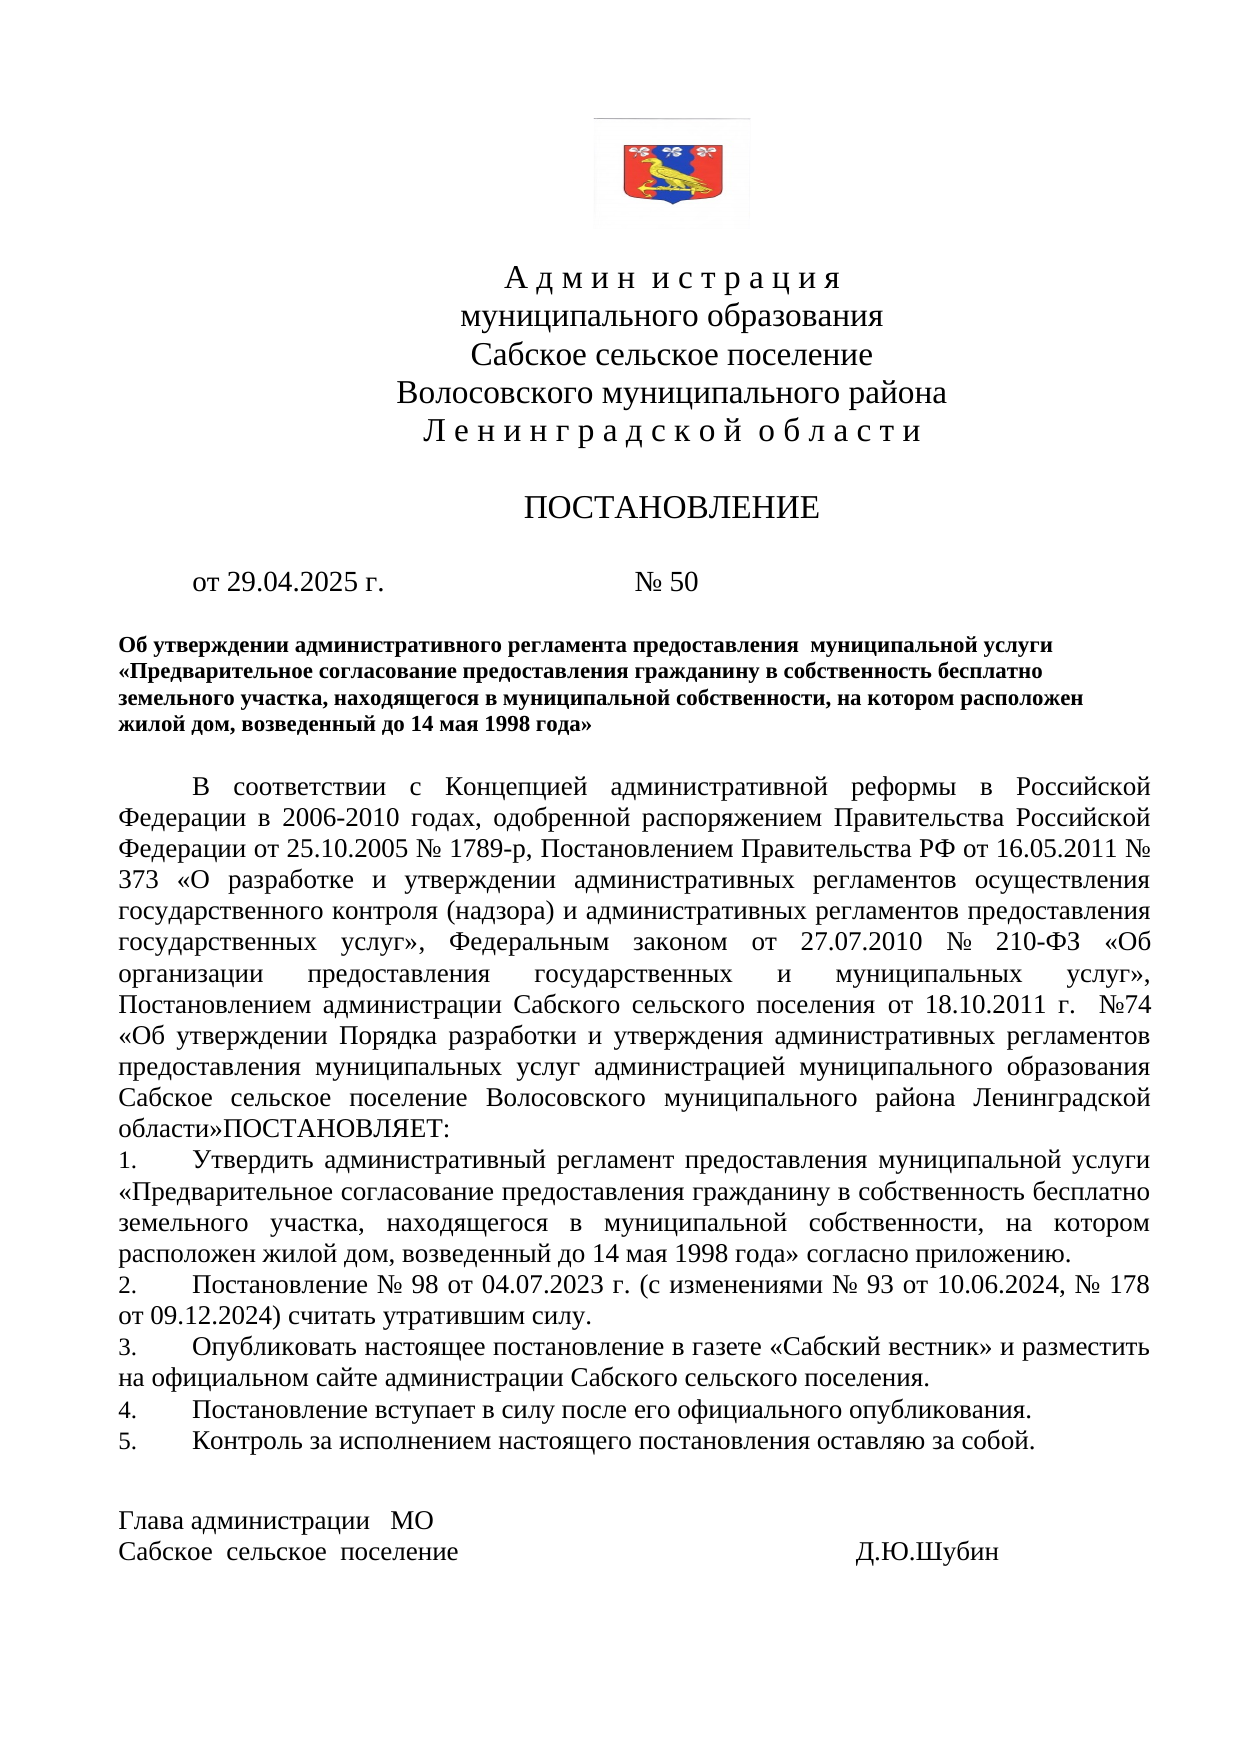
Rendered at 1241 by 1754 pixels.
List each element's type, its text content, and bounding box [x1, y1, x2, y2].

picture [593, 118, 750, 229]
list Утвердить административный регламент предоставления муниципальной услуги «Предварительное согласование предоставления гражданину в собственность бесплатно земельного участка, находящегося в муниципальной собственности, на котором расположен жилой дом, возведенный до 14 мая 1998 года» согласно приложению. [118, 1143, 1152, 1268]
text А д м и н и с т р а ц и я [118, 257, 1152, 295]
text Сабское сельское поселение [118, 334, 1152, 372]
text Об утверждении административного регламента предоставления муниципальной услуги «Предварительное согласование предоставления гражданину в собственность бесплатно земельного участка, находящегося в муниципальной собственности, на котором расположен жилой дом, возведенный до 14 мая 1998 года» [118, 631, 1152, 736]
text В соответствии с Концепцией административной реформы в Российской Федерации в 2006-2010 годах, одобренной распоряжением Правительства Российской Федерации от 25.10.2005 № 1789-р, Постановлением Правительства РФ от 16.05.2011 № 373 «О разработке и утверждении административных регламентов осуществления государственного контроля (надзора) и административных регламентов предоставления государственных услуг», Федеральным законом от 27.07.2010 № 210-ФЗ «Об организации предоставления государственных и муниципальных услуг», Постановлением администрации Сабского сельского поселения от 18.10.2011 г. №74 «Об утверждении Порядка разработки и утверждения административных регламентов предоставления муниципальных услуг администрацией муниципального образования Сабское сельское поселение Волосовского муниципального района Ленинградской области»ПОСТАНОВЛЯЕТ: [118, 770, 1152, 1143]
text от 29.04.2025 г. № 50 [118, 564, 1152, 597]
text Сабское сельское поселение Д.Ю.Шубин [118, 1535, 1152, 1566]
list Опубликовать настоящее постановление в газете «Сабский вестник» и разместить на официальном сайте администрации Сабского сельского поселения. [118, 1330, 1152, 1393]
text Л е н и н г р а д с к о й о б л а с т и [118, 410, 1152, 449]
text ПОСТАНОВЛЕНИЕ [118, 487, 1152, 525]
text Волосовского муниципального района [118, 372, 1152, 410]
list Постановление № 98 от 04.07.2023 г. (с изменениями № 93 от 10.06.2024, № 178 от 09.12.2024) считать утратившим силу. [118, 1268, 1152, 1330]
text Глава администрации МО [118, 1504, 1152, 1535]
list Постановление вступает в силу после его официального опубликования. [118, 1393, 1152, 1424]
text муниципального образования [118, 295, 1152, 334]
list Контроль за исполнением настоящего постановления оставляю за собой. [118, 1424, 1152, 1455]
